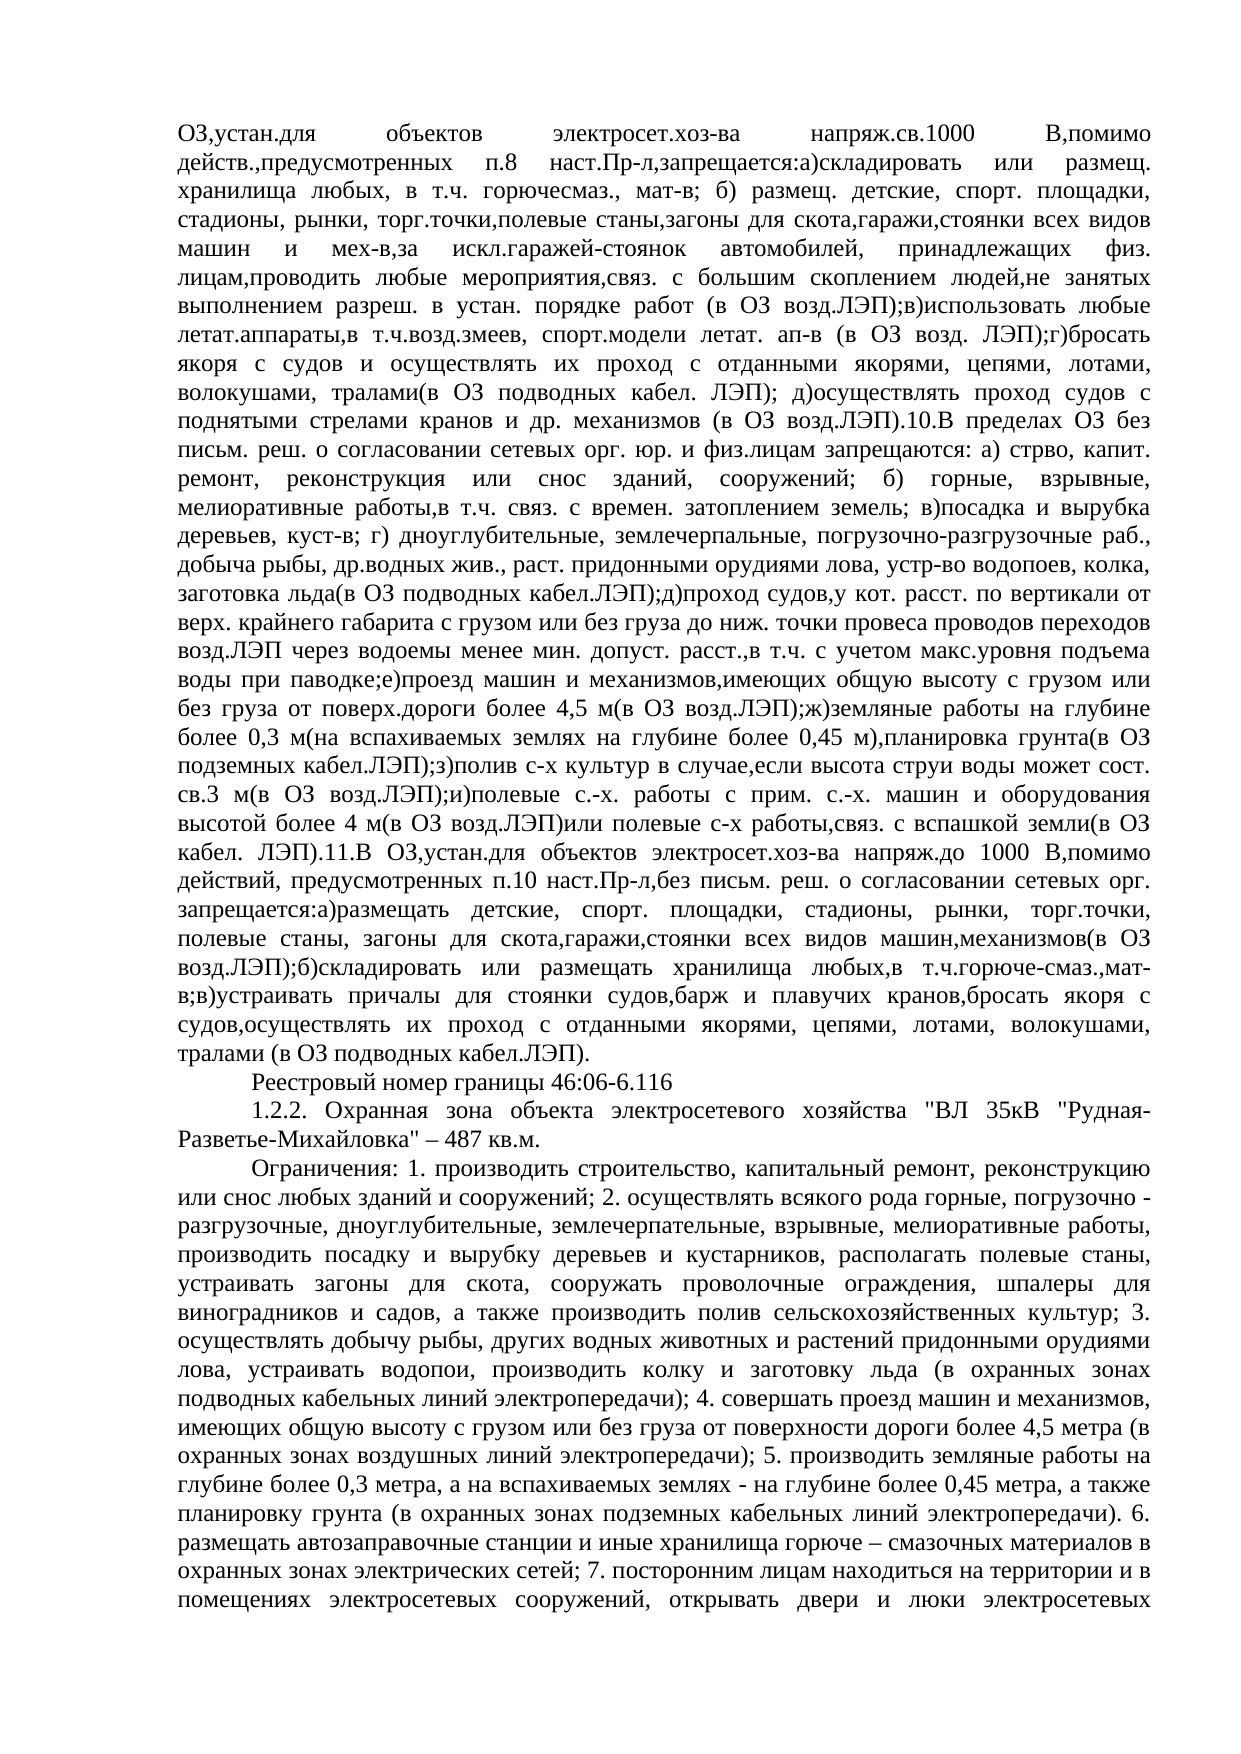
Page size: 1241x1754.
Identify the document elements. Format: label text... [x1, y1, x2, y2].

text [177, 1153, 1152, 1613]
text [177, 118, 1152, 1067]
text Реестровый номер границы 46:06-6.116 [177, 1067, 1152, 1096]
text 1.2.2. Охранная зона объекта электросетевого хозяйства "ВЛ 35кВ "Рудная-Разветье-Михайловка" – 487 кв.м. [177, 1096, 1152, 1153]
